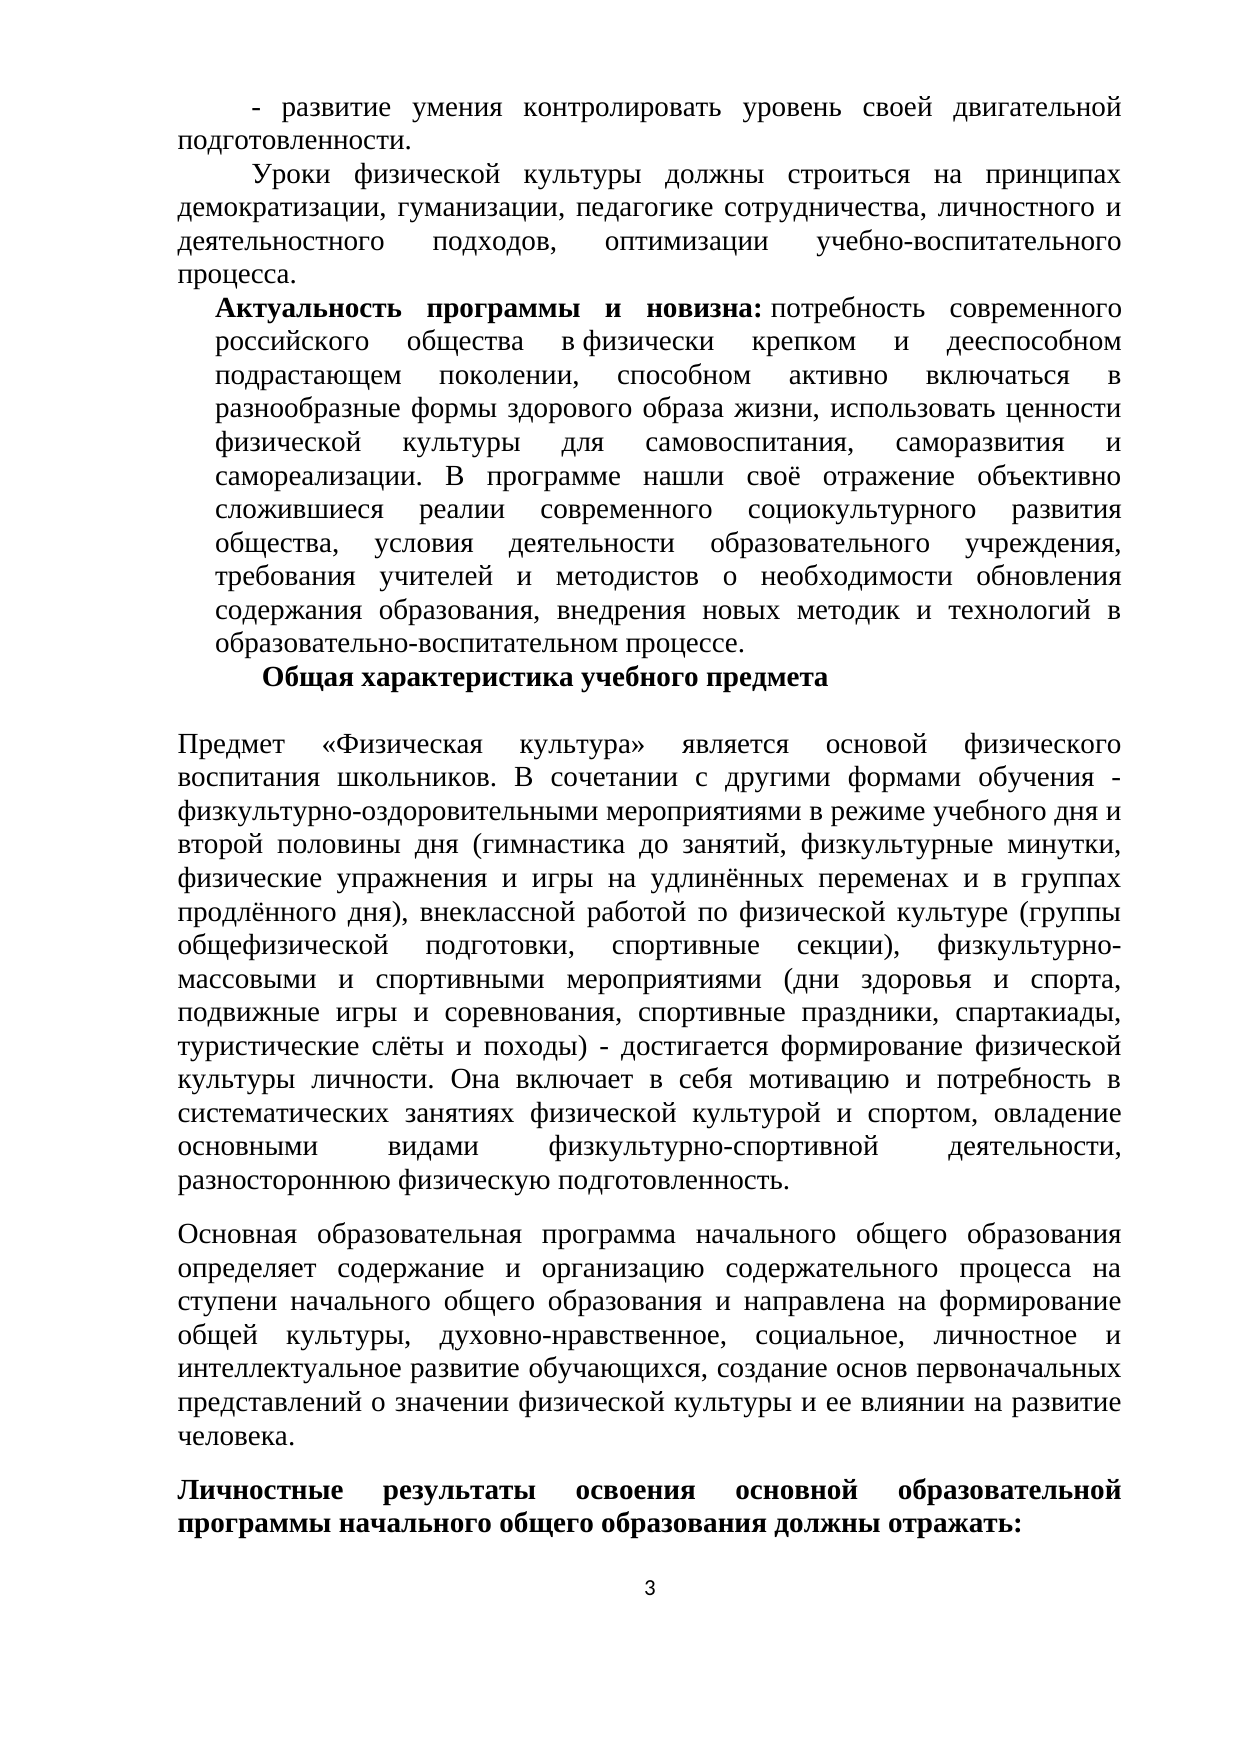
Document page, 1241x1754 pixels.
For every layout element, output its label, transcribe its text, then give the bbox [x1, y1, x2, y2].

text Личностные результаты освоения основной образовательной программы начального общего образования должны отражать: [177, 1472, 1122, 1539]
text Актуальность программы и новизна: потребность современного российского общества в физически крепком и дееспособном подрастающем поколении, способном активно включаться в разнообразные формы здорового образа жизни, использовать ценности физической культуры для самовоспитания, саморазвития и самореализации. В программе нашли своё отражение объективно сложившиеся реалии современного социокультурного развития общества, условия деятельности образовательного учреждения, требования учителей и методистов о необходимости обновления содержания образования, внедрения новых методик и технологий в образовательно-воспитательном процессе. [215, 290, 1122, 659]
text Уроки физической культуры должны строиться на принципах демократизации, гуманизации, педагогике сотрудничества, личностного и деятельностного подходов, оптимизации учебно-воспитательного процесса. [177, 156, 1122, 290]
text Общая характеристика учебного предмета [262, 659, 1122, 692]
text - развитие умения контролировать уровень своей двигательной подготовленности. [177, 89, 1122, 156]
text Основная образовательная программа начального общего образования определяет содержание и организацию содержательного процесса на ступени начального общего образования и направлена на формирование общей культуры, духовно-нравственное, социальное, личностное и интеллектуальное развитие обучающихся, создание основ первоначальных представлений о значении физической культуры и ее влиянии на развитие человека. [177, 1216, 1122, 1451]
text Предмет «Физическая культура» является основой физического воспитания школьников. В сочетании с другими формами обучения - физкультурно-оздоровительными мероприятиями в режиме учебного дня и второй половины дня (гимнастика до занятий, физкультурные минутки, физические упражнения и игры на удлинённых переменах и в группах продлённого дня), внеклассной работой по физической культуре (группы общефизической подготовки, спортивные секции), физкультурно-массовыми и спортивными мероприятиями (дни здоровья и спорта, подвижные игры и соревнования, спортивные праздники, спартакиады, туристические слёты и походы) - достигается формирование физической культуры личности. Она включает в себя мотивацию и потребность в систематических занятиях физической культурой и спортом, овладение основными видами физкультурно-спортивной деятельности, разностороннюю физическую подготовленность. [177, 726, 1122, 1196]
